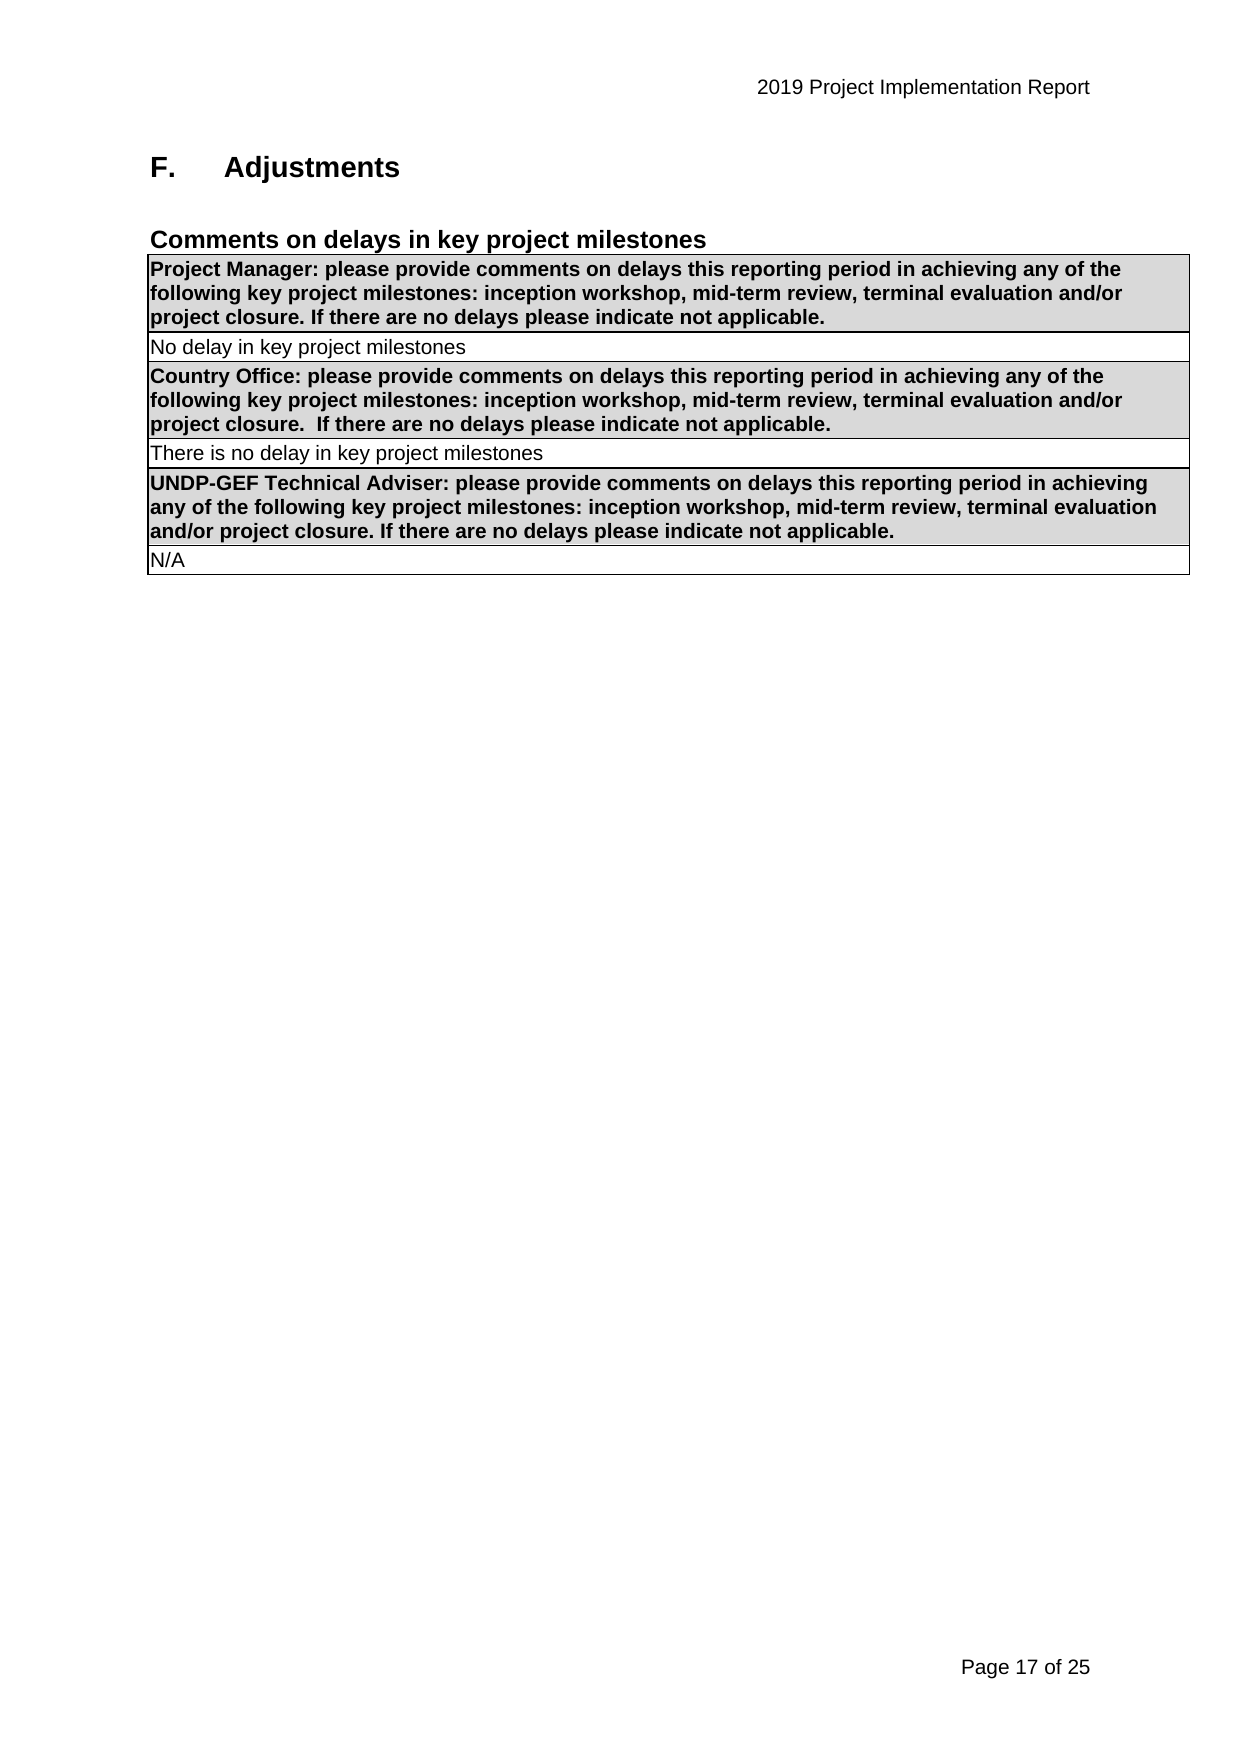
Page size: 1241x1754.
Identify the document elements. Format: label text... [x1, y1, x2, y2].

table_cell N/A [149, 546, 1189, 574]
subtitle Adjustments [150, 150, 1090, 183]
table_cell No delay in key project milestones [149, 333, 1189, 361]
text Comments on delays in key project milestones [150, 225, 1090, 254]
table_header Project Manager: please provide comments on delays this reporting period in achieving any of the following key project milestones: inception workshop, mid-term review, terminal evaluation and/or project closure. If there are no delays please indicate not applicable. [149, 255, 1189, 331]
table_header Country Office: please provide comments on delays this reporting period in achieving any of the following key project milestones: inception workshop, mid-term review, terminal evaluation and/or project closure. If there are no delays please indicate not applicable. [149, 362, 1189, 438]
table_cell There is no delay in key project milestones [149, 439, 1189, 467]
table_header UNDP-GEF Technical Adviser: please provide comments on delays this reporting period in achieving any of the following key project milestones: inception workshop, mid-term review, terminal evaluation and/or project closure. If there are no delays please indicate not applicable. [149, 469, 1189, 544]
